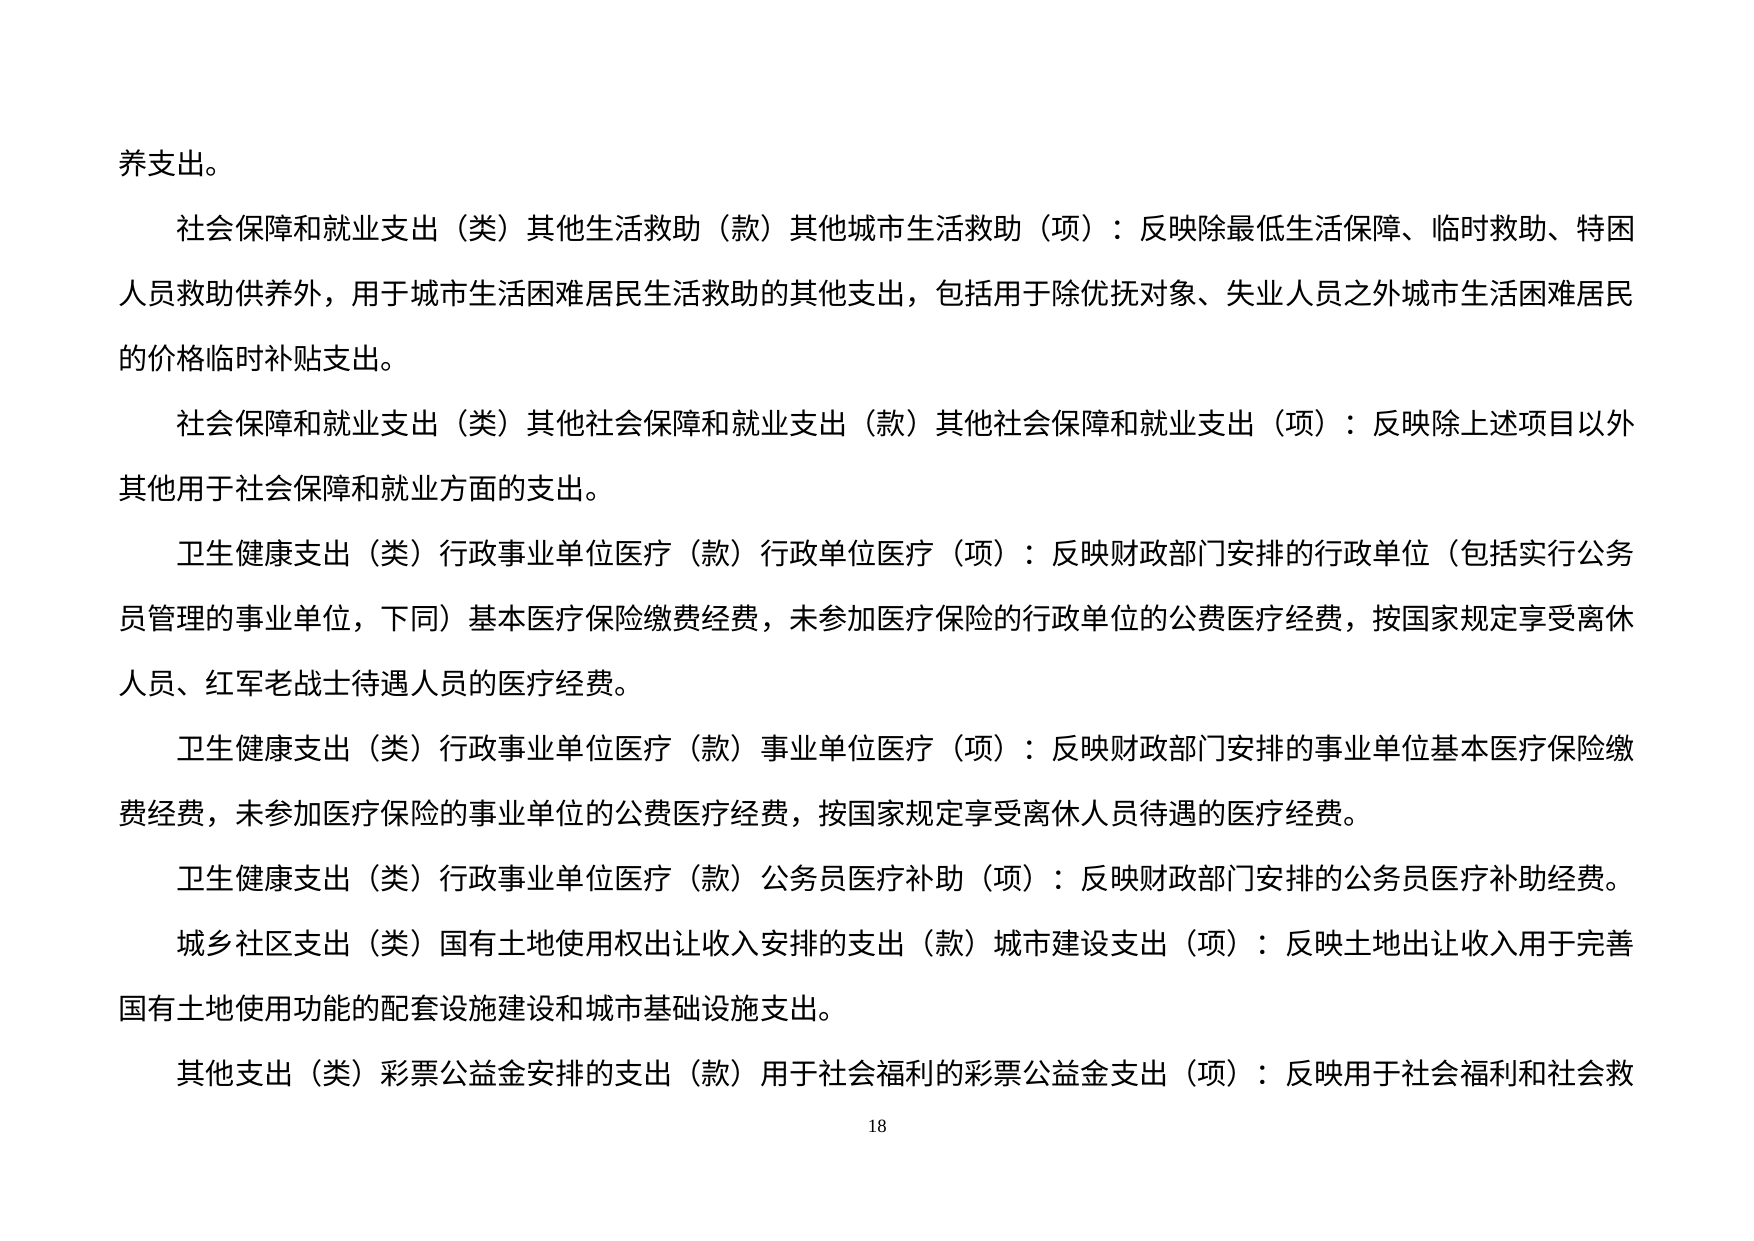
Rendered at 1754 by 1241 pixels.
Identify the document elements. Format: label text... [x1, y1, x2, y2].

text 社会保障和就业支出（类）其他生活救助（款）其他城市生活救助（项）：反映除最低生活保障、临时救助、特困人员救助供养外，用于城市生活困难居民生活救助的其他支出，包括用于除优抚对象、失业人员之外城市生活困难居民的价格临时补贴支出。 [118, 194, 1636, 389]
text 卫生健康支出（类）行政事业单位医疗（款）行政单位医疗（项）：反映财政部门安排的行政单位（包括实行公务员管理的事业单位，下同）基本医疗保险缴费经费，未参加医疗保险的行政单位的公费医疗经费，按国家规定享受离休人员、红军老战士待遇人员的医疗经费。 [118, 519, 1636, 714]
text 卫生健康支出（类）行政事业单位医疗（款）公务员医疗补助（项）：反映财政部门安排的公务员医疗补助经费。 [118, 844, 1636, 909]
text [118, 129, 1636, 194]
text 城乡社区支出（类）国有土地使用权出让收入安排的支出（款）城市建设支出（项）：反映土地出让收入用于完善国有土地使用功能的配套设施建设和城市基础设施支出。 [118, 909, 1636, 1039]
text 卫生健康支出（类）行政事业单位医疗（款）事业单位医疗（项）：反映财政部门安排的事业单位基本医疗保险缴费经费，未参加医疗保险的事业单位的公费医疗经费，按国家规定享受离休人员待遇的医疗经费。 [118, 714, 1636, 844]
text 社会保障和就业支出（类）其他社会保障和就业支出（款）其他社会保障和就业支出（项）：反映除上述项目以外其他用于社会保障和就业方面的支出。 [118, 389, 1636, 519]
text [118, 1039, 1636, 1104]
